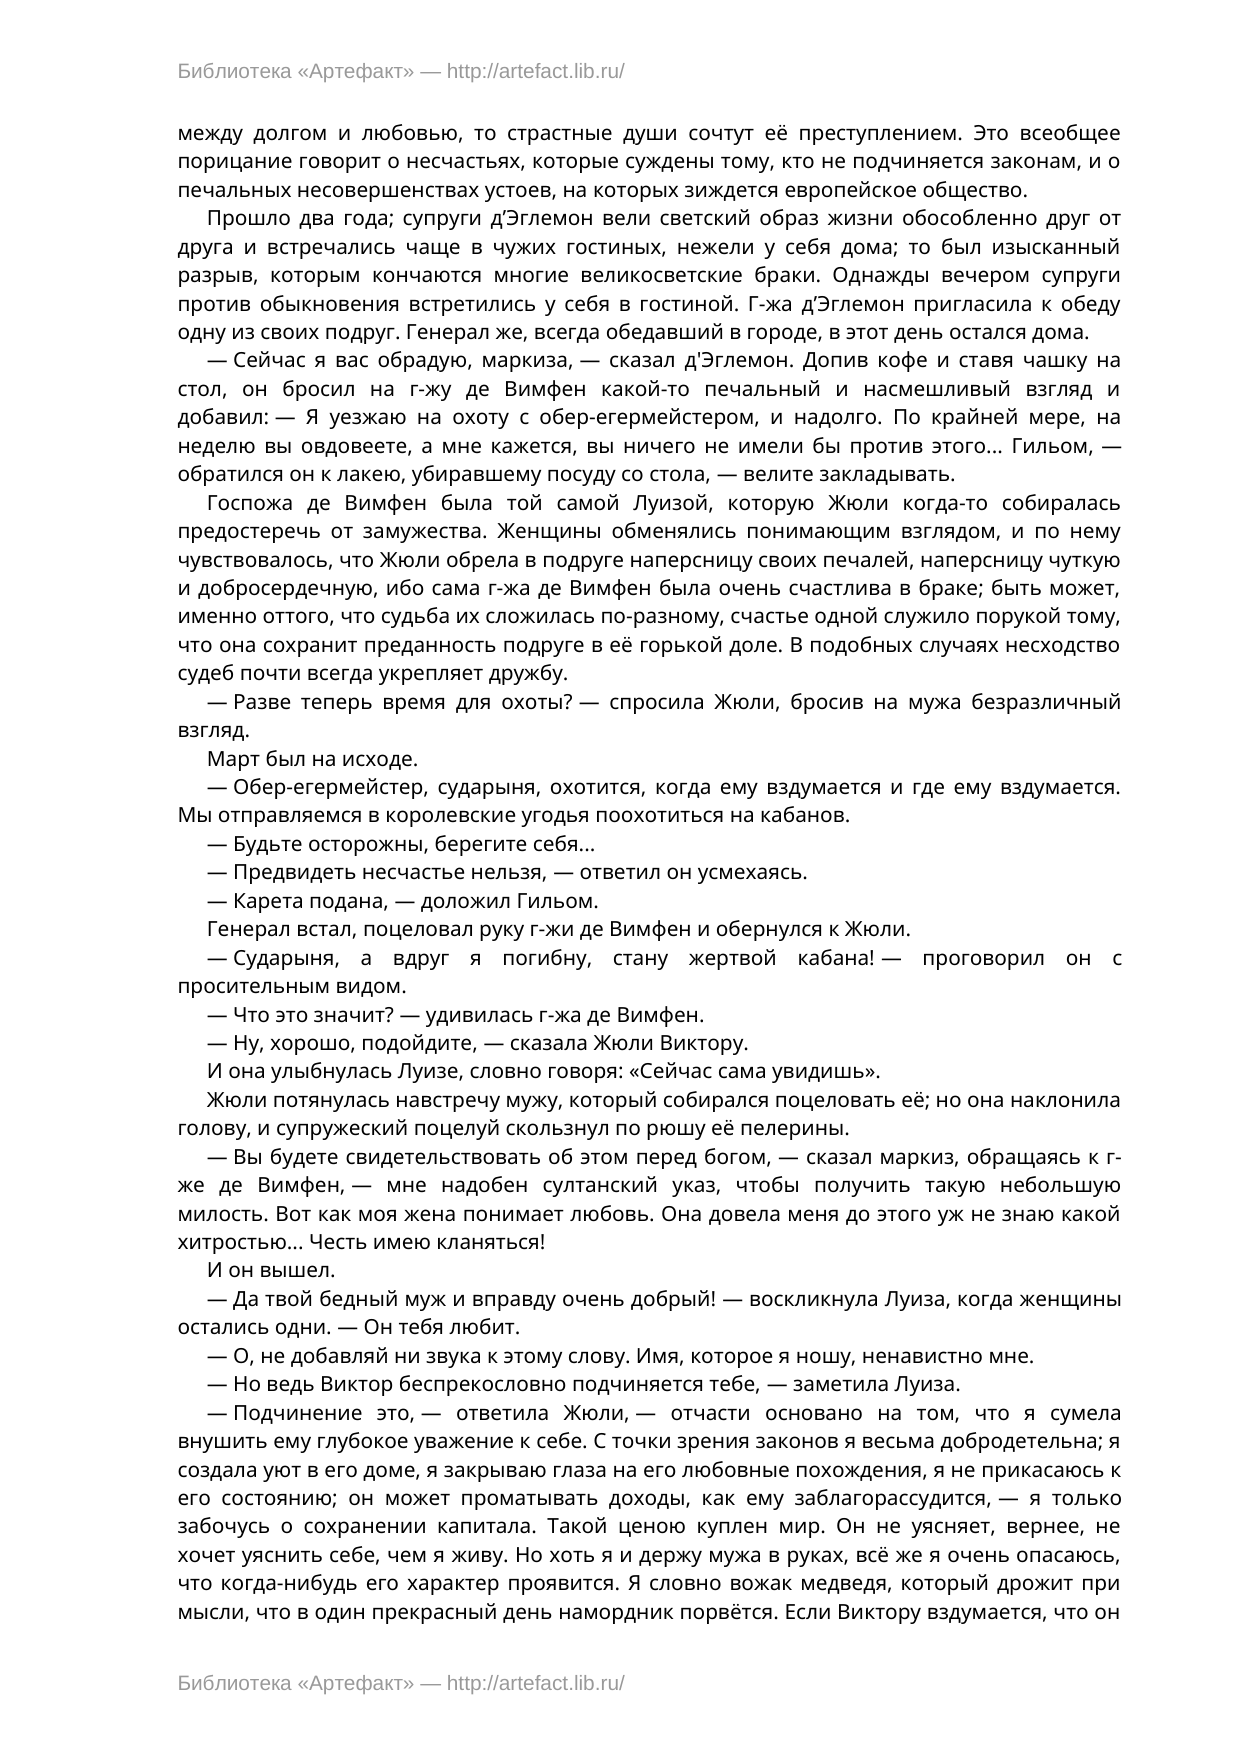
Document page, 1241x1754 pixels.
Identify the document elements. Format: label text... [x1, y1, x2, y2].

text И она улыбнулась Луизе, словно говоря: «Сейчас сама увидишь». [177, 1057, 1122, 1085]
text — Да твой бедный муж и вправду очень добрый! — воскликнула Луиза, когда женщины остались одни. — Он тебя любит. [177, 1284, 1122, 1341]
text — Будьте осторожны, берегите себя... [177, 829, 1122, 857]
text — Но ведь Виктор беспрекословно подчиняется тебе, — заметила Луиза. [177, 1369, 1122, 1398]
text Прошло два года; супруги д’Эглемон вели светский образ жизни обособленно друг от друга и встречались чаще в чужих гостиных, нежели у себя дома; то был изысканный разрыв, которым кончаются многие великосветские браки. Однажды вечером супруги против обыкновения встретились у себя в гостиной. Г-жа д’Эглемон пригласила к обеду одну из своих подруг. Генерал же, всегда обедавший в городе, в этот день остался дома. [177, 203, 1122, 346]
text — Обер-егермейстер, сударыня, охотится, когда ему вздумается и где ему вздумается. Мы отправляемся в королевские угодья поохотиться на кабанов. [177, 772, 1122, 829]
text — Ну, хорошо, подойдите, — сказала Жюли Виктору. [177, 1028, 1122, 1057]
text — Сейчас я вас обрадую, маркиза, — сказал д'Эглемон. Допив кофе и ставя чашку на стол, он бросил на г-жу де Вимфен какой-то печальный и насмешливый взгляд и добавил: — Я уезжаю на охоту с обер-егермейстером, и надолго. По крайней мере, на неделю вы овдовеете, а мне кажется, вы ничего не имели бы против этого... Гильом, — обратился он к лакею, убиравшему посуду со стола, — велите закладывать. [177, 346, 1122, 488]
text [177, 1398, 1122, 1625]
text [177, 118, 1122, 203]
text Жюли потянулась навстречу мужу, который собирался поцеловать её; но она наклонила голову, и супружеский поцелуй скользнул по рюшу её пелерины. [177, 1085, 1122, 1142]
text — Что это значит? — удивилась г-жа де Вимфен. [177, 1000, 1122, 1028]
text — Карета подана, — доложил Гильом. [177, 886, 1122, 914]
text Госпожа де Вимфен была той самой Луизой, которую Жюли когда-то собиралась предостеречь от замужества. Женщины обменялись понимающим взглядом, и по нему чувствовалось, что Жюли обрела в подруге наперсницу своих печалей, наперсницу чуткую и добросердечную, ибо сама г-жа де Вимфен была очень счастлива в браке; быть может, именно оттого, что судьба их сложилась по-разному, счастье одной служило порукой тому, что она сохранит преданность подруге в её горькой доле. В подобных случаях несходство судеб почти всегда укрепляет дружбу. [177, 488, 1122, 687]
text — О, не добавляй ни звука к этому слову. Имя, которое я ношу, ненавистно мне. [177, 1341, 1122, 1369]
text — Сударыня, а вдруг я погибну, стану жертвой кабана! — проговорил он с просительным видом. [177, 943, 1122, 1000]
text — Вы будете свидетельствовать об этом перед богом, — сказал маркиз, обращаясь к г-же де Вимфен, — мне надобен султанский указ, чтобы получить такую небольшую милость. Вот как моя жена понимает любовь. Она довела меня до этого уж не знаю какой хитростью... Честь имею кланяться! [177, 1142, 1122, 1256]
text — Предвидеть несчастье нельзя, — ответил он усмехаясь. [177, 857, 1122, 886]
text Март был на исходе. [177, 744, 1122, 772]
text Генерал встал, поцеловал руку г-жи де Вимфен и обернулся к Жюли. [177, 914, 1122, 943]
text — Разве теперь время для охоты? — спросила Жюли, бросив на мужа безразличный взгляд. [177, 687, 1122, 744]
text И он вышел. [177, 1256, 1122, 1284]
